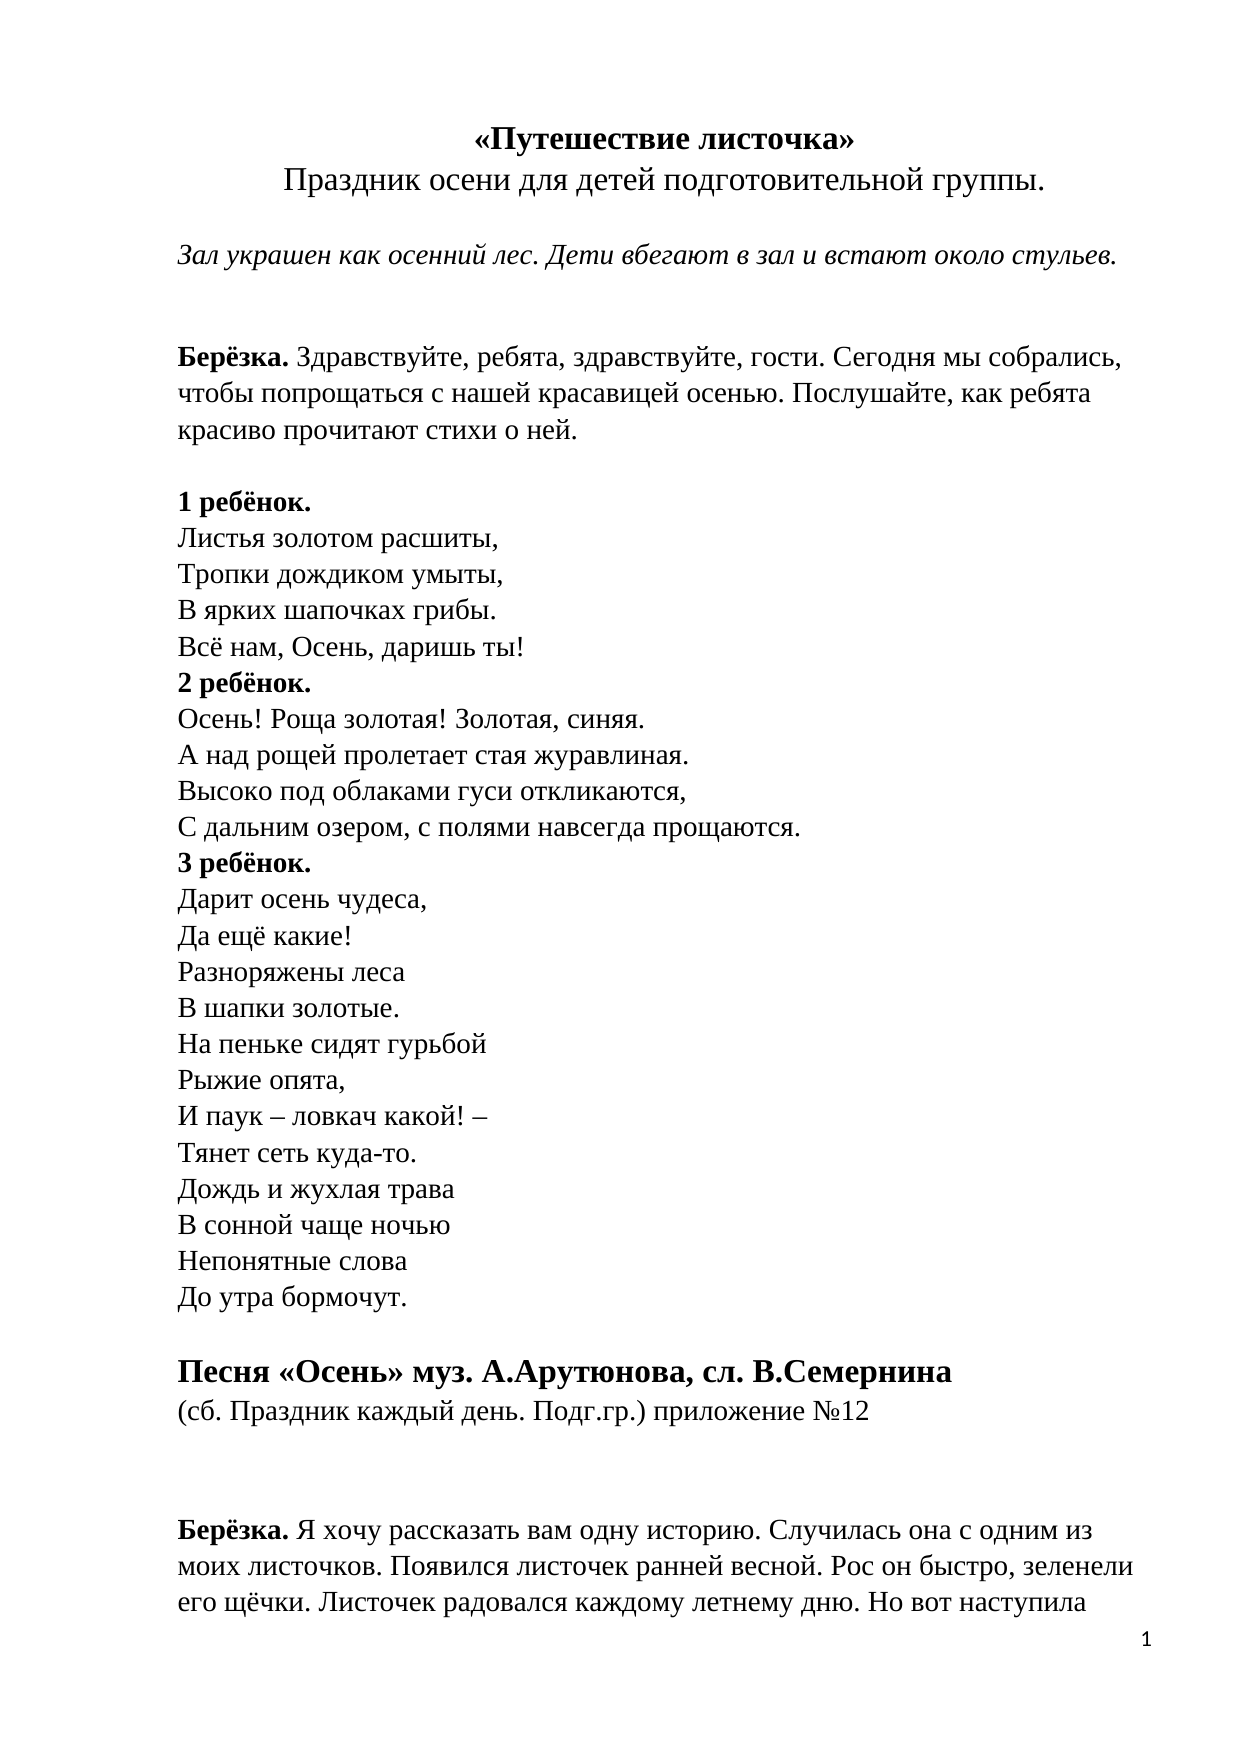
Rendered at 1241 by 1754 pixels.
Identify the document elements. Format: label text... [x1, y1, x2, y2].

text Листья золотом расшиты, [177, 520, 1152, 554]
text В ярких шапочках грибы. [177, 592, 1152, 626]
text Да ещё какие! [177, 918, 1152, 951]
text Берёзка. Здравствуйте, ребята, здравствуйте, гости. Сегодня мы собрались, чтобы попрощаться с нашей красавицей осенью. Послушайте, как ребята красиво прочитают стихи о ней. [177, 339, 1152, 445]
text Рыжие опята, [177, 1062, 1152, 1096]
text 3 ребёнок. [177, 846, 1152, 879]
text Тянет сеть куда-то. [177, 1135, 1152, 1168]
text До утра бормочут. [177, 1279, 1152, 1313]
text Зал украшен как осенний лес. Дети вбегают в зал и встают около стульев. [177, 237, 1152, 271]
text В сонной чаще ночью [177, 1207, 1152, 1241]
text Осень! Роща золотая! Золотая, синяя. [177, 701, 1152, 734]
text Дарит осень чудеса, [177, 882, 1152, 915]
text А над рощей пролетает стая журавлиная. [177, 737, 1152, 771]
text Дождь и жухлая трава [177, 1171, 1152, 1204]
text На пеньке сидят гурьбой [177, 1026, 1152, 1060]
text В шапки золотые. [177, 990, 1152, 1024]
text «Путешествие листочка» [177, 118, 1152, 156]
text С дальним озером, с полями навсегда прощаются. [177, 809, 1152, 843]
text Тропки дождиком умыты, [177, 556, 1152, 590]
text Разноряжены леса [177, 954, 1152, 987]
text Песня «Осень» муз. А.Арутюнова, сл. В.Семернина [177, 1352, 1152, 1390]
text Высоко под облаками гуси откликаются, [177, 773, 1152, 807]
text 2 ребёнок. [177, 665, 1152, 698]
text 1 ребёнок. [177, 484, 1152, 518]
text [177, 1512, 1152, 1618]
text Всё нам, Осень, даришь ты! [177, 629, 1152, 662]
text (сб. Праздник каждый день. Подг.гр.) приложение №12 [177, 1393, 1152, 1426]
text Праздник осени для детей подготовительной группы. [177, 159, 1152, 198]
text И паук – ловкач какой! – [177, 1098, 1152, 1132]
text Непонятные слова [177, 1243, 1152, 1277]
